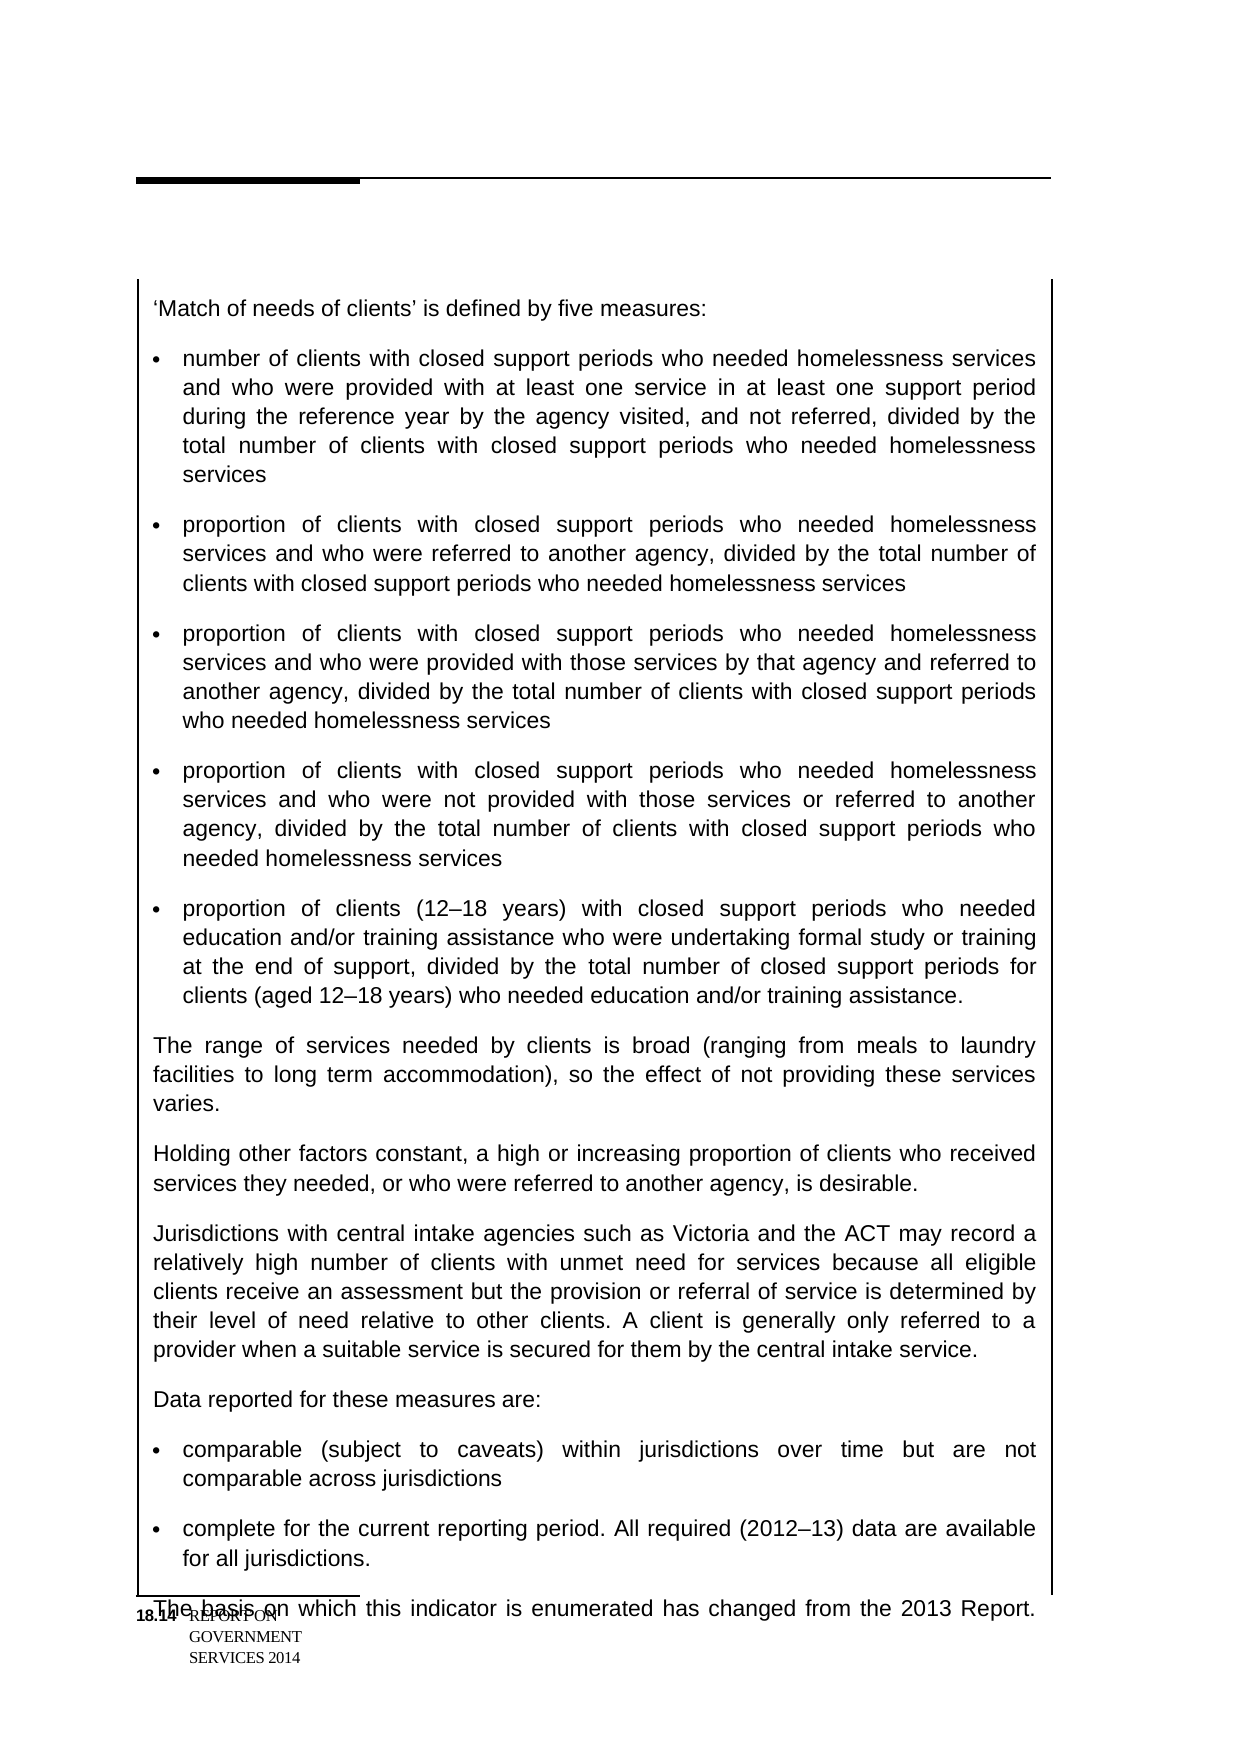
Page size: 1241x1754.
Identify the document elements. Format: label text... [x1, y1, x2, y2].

table_cell ‘Match of needs of clients’ is defined by five measures: number of clients with closed support periods who needed homelessness services and who were provided with at least one service in at least one support period during the reference year by the agency visited, and not referred, divided by the total number of clients with closed support periods who needed homelessness services proportion of clients with closed support periods who needed homelessness services and who were referred to another agency, divided by the total number of clients with closed support periods who needed homelessness services proportion of clients with closed support periods who needed homelessness services and who were provided with those services by that agency and referred to another agency, divided by the total number of clients with closed support periods who needed homelessness services proportion of clients with closed support periods who needed homelessness services and who were not provided with those services or referred to another agency, divided by the total number of clients with closed support periods who needed homelessness services proportion of clients (12–18 years) with closed support periods who needed education and/or training assistance who were undertaking formal study or training at the end of support, divided by the total number of closed support periods for clients (aged 12–18 years) who needed education and/or training assistance. The range of services needed by clients is broad (ranging from meals to laundry facilities to long term accommodation), so the effect of not providing these services varies. Holding other factors constant, a high or increasing proportion of clients who received services they needed, or who were referred to another agency, is desirable. Jurisdictions with central intake agencies such as Victoria and the ACT may record a relatively high number of clients with unmet need for services because all eligible clients receive an assessment but the provision or referral of service is determined by their level of need relative to other clients. A client is generally only referred to a provider when a suitable service is secured for them by the central intake service. Data reported for these measures are: comparable (subject to caveats) within jurisdictions over time but are not comparable across jurisdictions complete for the current reporting period. All required (2012–13) data are available for all jurisdictions. The basis on which this indicator is enumerated has changed from the 2013 Report. Data for 2011-12 have been revised to reflect this change. Data quality information for this indicator is under development. [139, 279, 1051, 1595]
